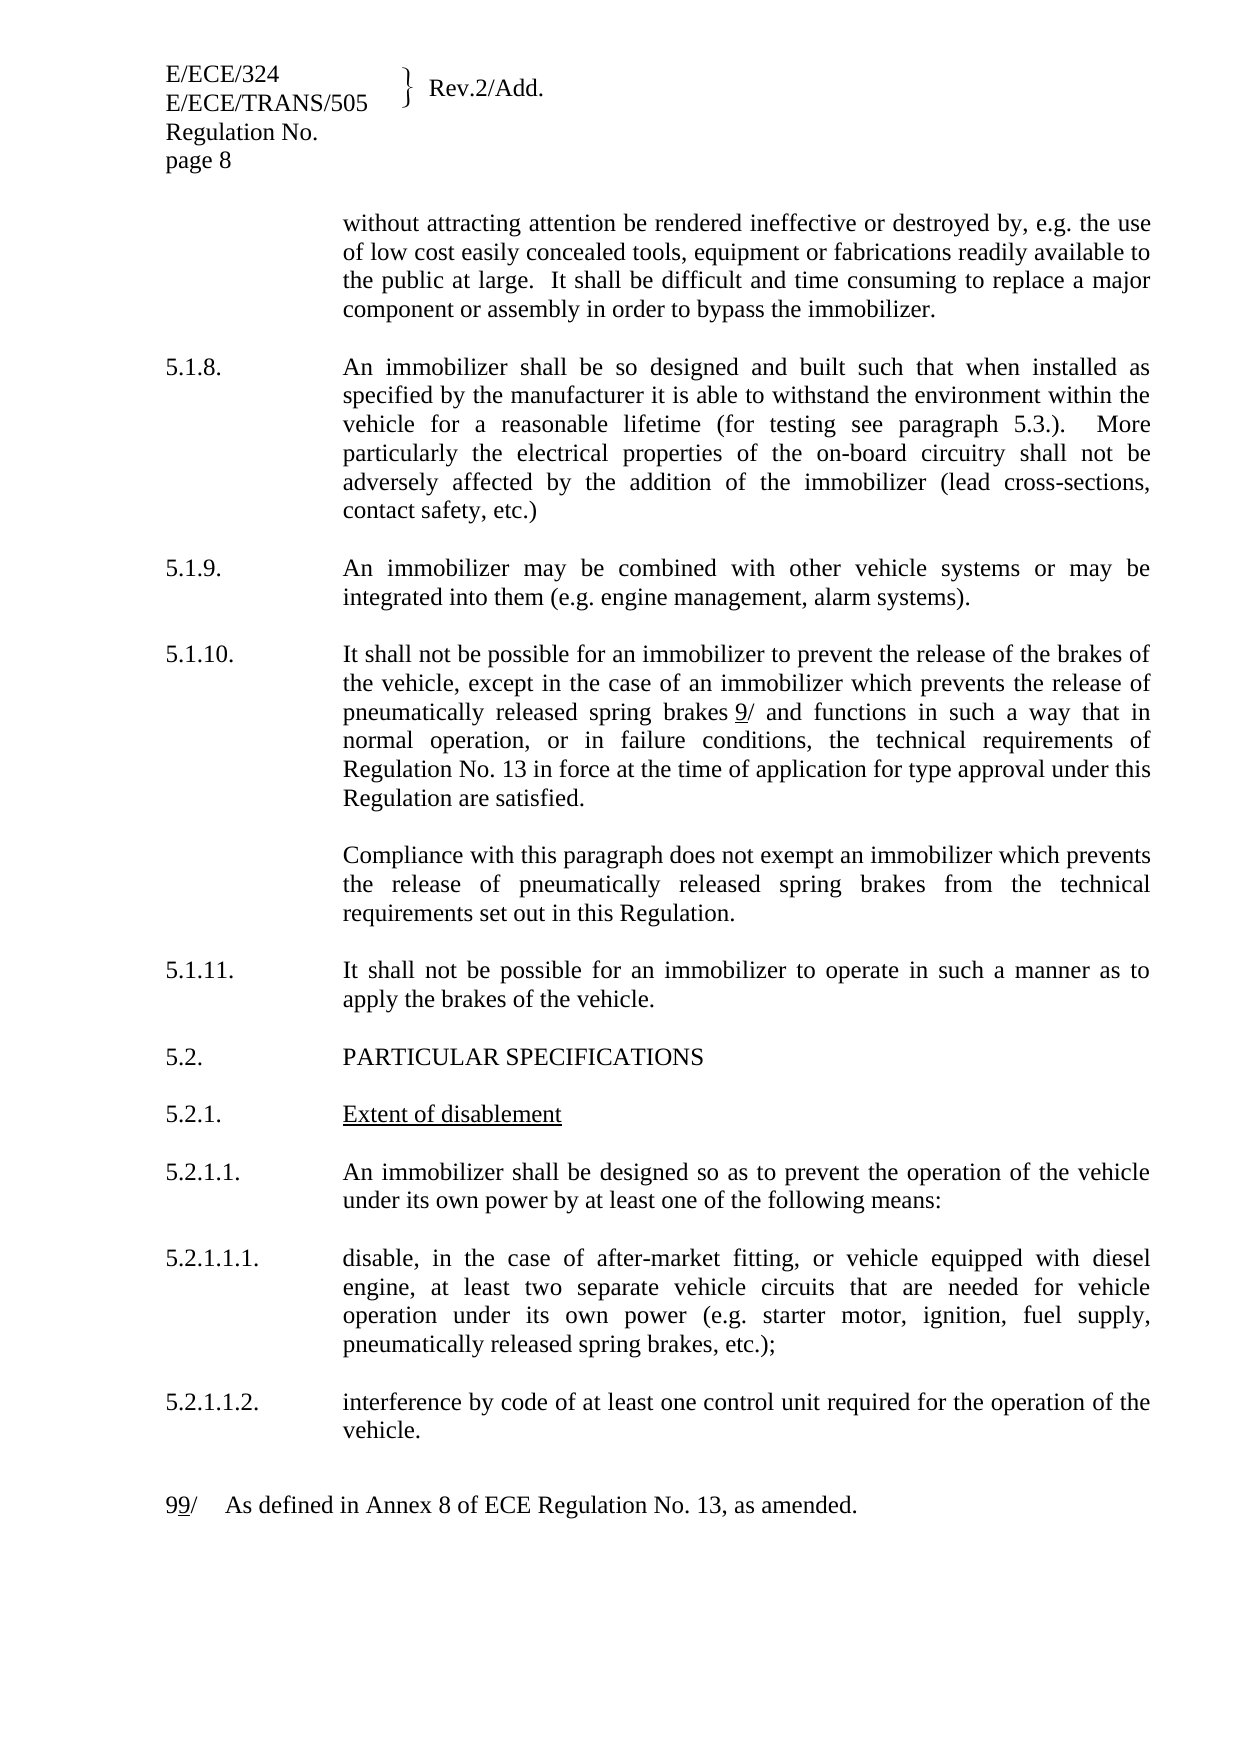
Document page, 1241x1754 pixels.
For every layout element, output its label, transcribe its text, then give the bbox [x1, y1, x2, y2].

text 5.2.1.1.1. disable, in the case of after-market fitting, or vehicle equipped with diesel engine, at least two separate vehicle circuits that are needed for vehicle operation under its own power (e.g. starter motor, ignition, fuel supply, pneumatically released spring brakes, etc.); [165, 1243, 1152, 1358]
text 5.2.1. Extent of disablement [165, 1099, 1152, 1128]
text Compliance with this paragraph does not exempt an immobilizer which prevents the release of pneumatically released spring brakes from the technical requirements set out in this Regulation. [165, 841, 1152, 927]
text 5.1.8. An immobilizer shall be so designed and built such that when installed as specified by the manufacturer it is able to withstand the environment within the vehicle for a reasonable lifetime (for testing see paragraph 5.3.). More particularly the electrical properties of the on-board circuitry shall not be adversely affected by the addition of the immobilizer (lead cross-sections, contact safety, etc.) [165, 352, 1152, 524]
text 5.1.9. An immobilizer may be combined with other vehicle systems or may be integrated into them (e.g. engine management, alarm systems). [165, 553, 1152, 611]
text 5.1.11. It shall not be possible for an immobilizer to operate in such a manner as to apply the brakes of the vehicle. [165, 956, 1152, 1013]
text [165, 208, 1152, 323]
text 5.2.1.1.2. interference by code of at least one control unit required for the operation of the vehicle. [165, 1387, 1152, 1444]
text 5.1.10. It shall not be possible for an immobilizer to prevent the release of the brakes of the vehicle, except in the case of an immobilizer which prevents the release of pneumatically released spring brakes 9/ and functions in such a way that in normal operation, or in failure conditions, the technical requirements of Regulation No. 13 in force at the time of application for type approval under this Regulation are satisfied. [165, 639, 1152, 812]
text 5.2.1.1. An immobilizer shall be designed so as to prevent the operation of the vehicle under its own power by at least one of the following means: [165, 1157, 1152, 1214]
text 5.2. PARTICULAR SPECIFICATIONS [165, 1042, 1152, 1071]
